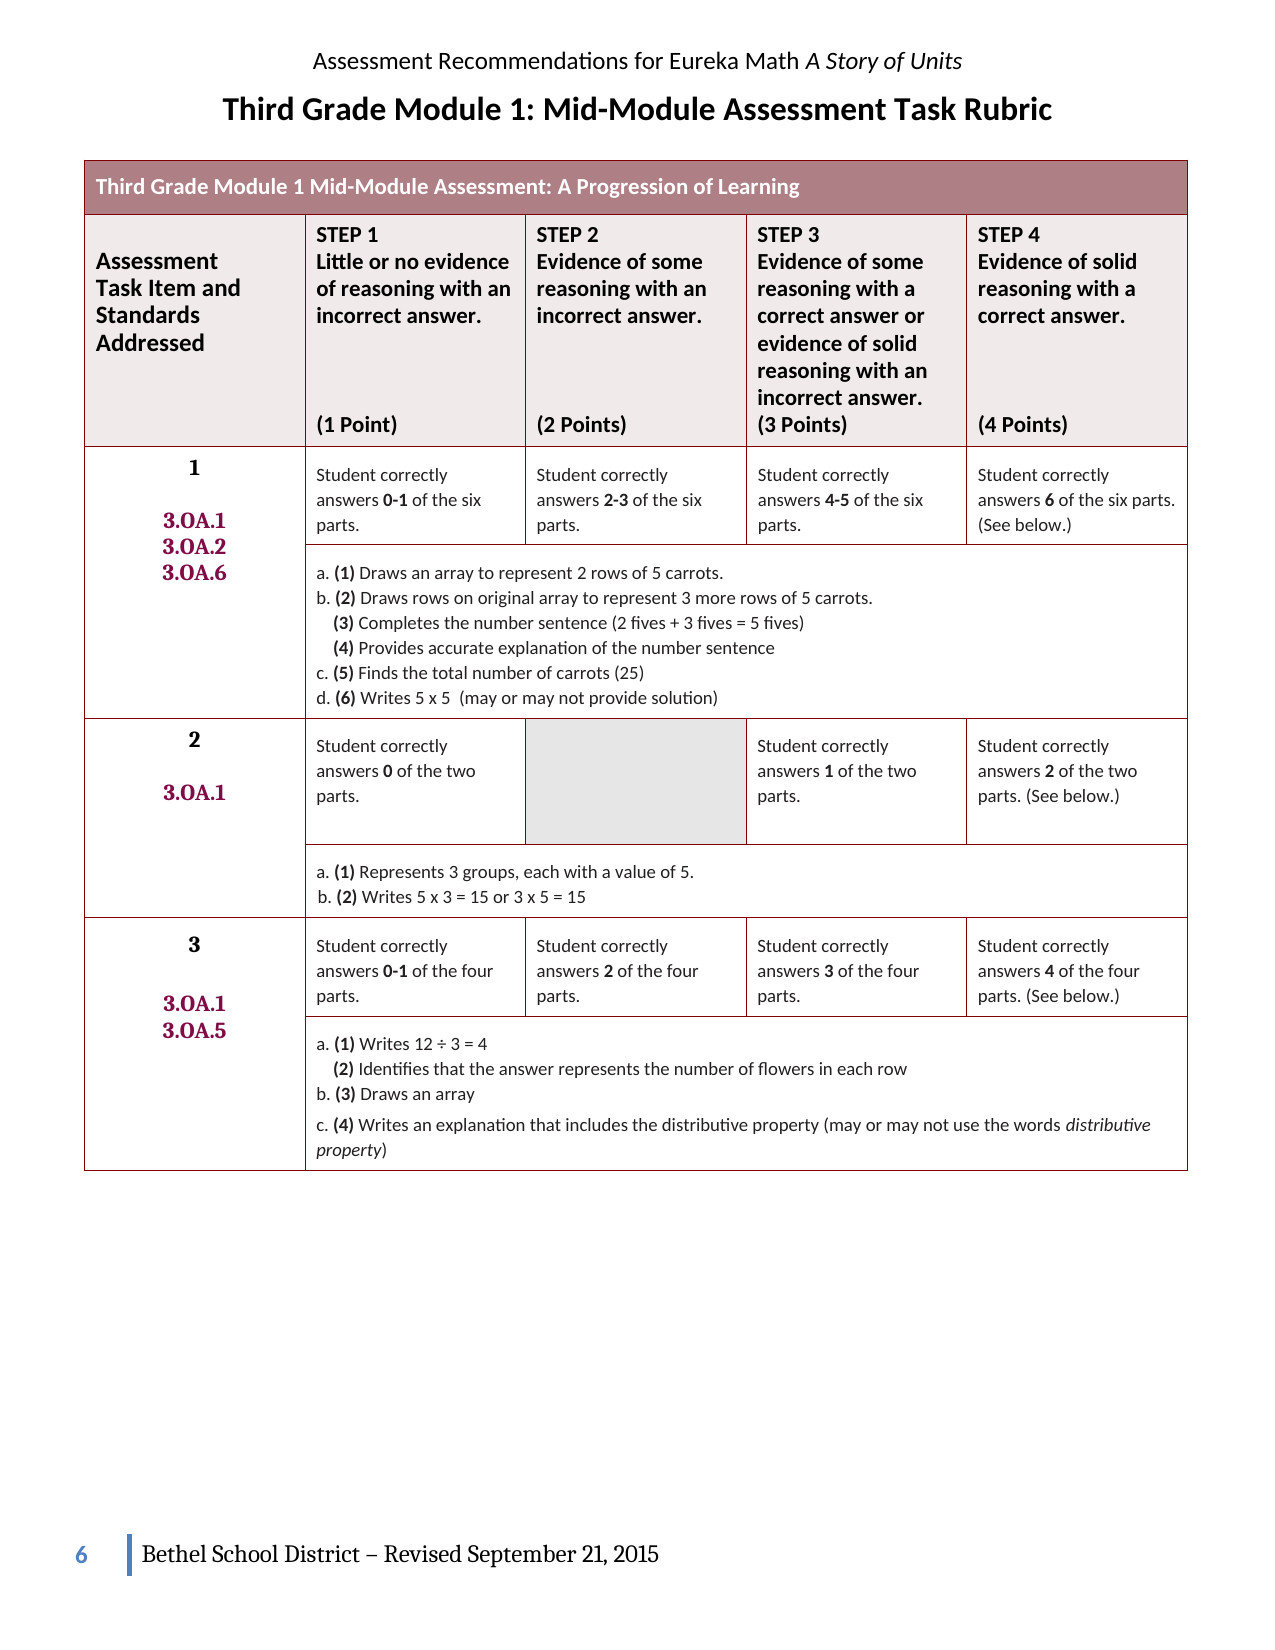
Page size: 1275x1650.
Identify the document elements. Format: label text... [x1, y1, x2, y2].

table_cell STEP 1 Little or no evidence of reasoning with an incorrect answer. (1 Point) [306, 215, 525, 446]
table_cell 2 3.OA.1 [85, 719, 305, 917]
table_cell Student correctly answers 2 of the two parts. (See below.) [967, 719, 1187, 844]
table_cell STEP 4 Evidence of solid reasoning with a correct answer. (4 Points) [967, 215, 1187, 446]
table_cell Student correctly answers 0-1 of the six parts. [306, 447, 525, 544]
table_cell Student correctly answers 1 of the two parts. [747, 719, 966, 844]
table_cell 1 3.OA.1 3.OA.2 3.OA.6 [85, 447, 305, 718]
table_cell Student correctly answers 0-1 of the four parts. [306, 918, 525, 1016]
table_cell Student correctly answers 2-3 of the six parts. [526, 447, 746, 544]
table_cell Student correctly answers 6 of the six parts. (See below.) [967, 447, 1187, 544]
table_cell Student correctly answers 2 of the four parts. [526, 918, 746, 1016]
table_cell Student correctly answers 4-5 of the six parts. [747, 447, 966, 544]
table_cell Student correctly answers 3 of the four parts. [747, 918, 966, 1016]
table_cell STEP 3 Evidence of some reasoning with a correct answer or evidence of solid reasoning with an incorrect answer. (3 Points) [747, 215, 966, 446]
table_cell Assessment Task Item and Standards Addressed [85, 215, 305, 446]
table_cell [526, 719, 746, 844]
table_header Third Grade Module 1 Mid-Module Assessment: A Progression of Learning [85, 161, 1187, 214]
table_cell 3 3.OA.1 3.OA.5 [85, 918, 305, 1170]
table_cell a. (1) Draws an array to represent 2 rows of 5 carrots. b. (2) Draws rows on original array to represent 3 more rows of 5 carrots. (3) Completes the number sentence (2 fives + 3 fives = 5 fives) (4) Provides accurate explanation of the number sentence c. (5) Finds the total number of carrots (25) d. (6) Writes 5 x 5 (may or may not provide solution) [306, 545, 1187, 718]
table_cell STEP 2 Evidence of some reasoning with an incorrect answer. (2 Points) [526, 215, 746, 446]
table_cell a. (1) Writes 12 ÷ 3 = 4 (2) Identifies that the answer represents the number of flowers in each row b. (3) Draws an array c. (4) Writes an explanation that includes the distributive property (may or may not use the words distributive property) [306, 1017, 1187, 1170]
table_cell Student correctly answers 0 of the two parts. [306, 719, 525, 844]
table_cell a. (1) Represents 3 groups, each with a value of 5. b. (2) Writes 5 x 3 = 15 or 3 x 5 = 15 [306, 845, 1187, 917]
text Third Grade Module 1: Mid-Module Assessment Task Rubric [75, 88, 1200, 129]
table_cell Student correctly answers 4 of the four parts. (See below.) [967, 918, 1187, 1016]
